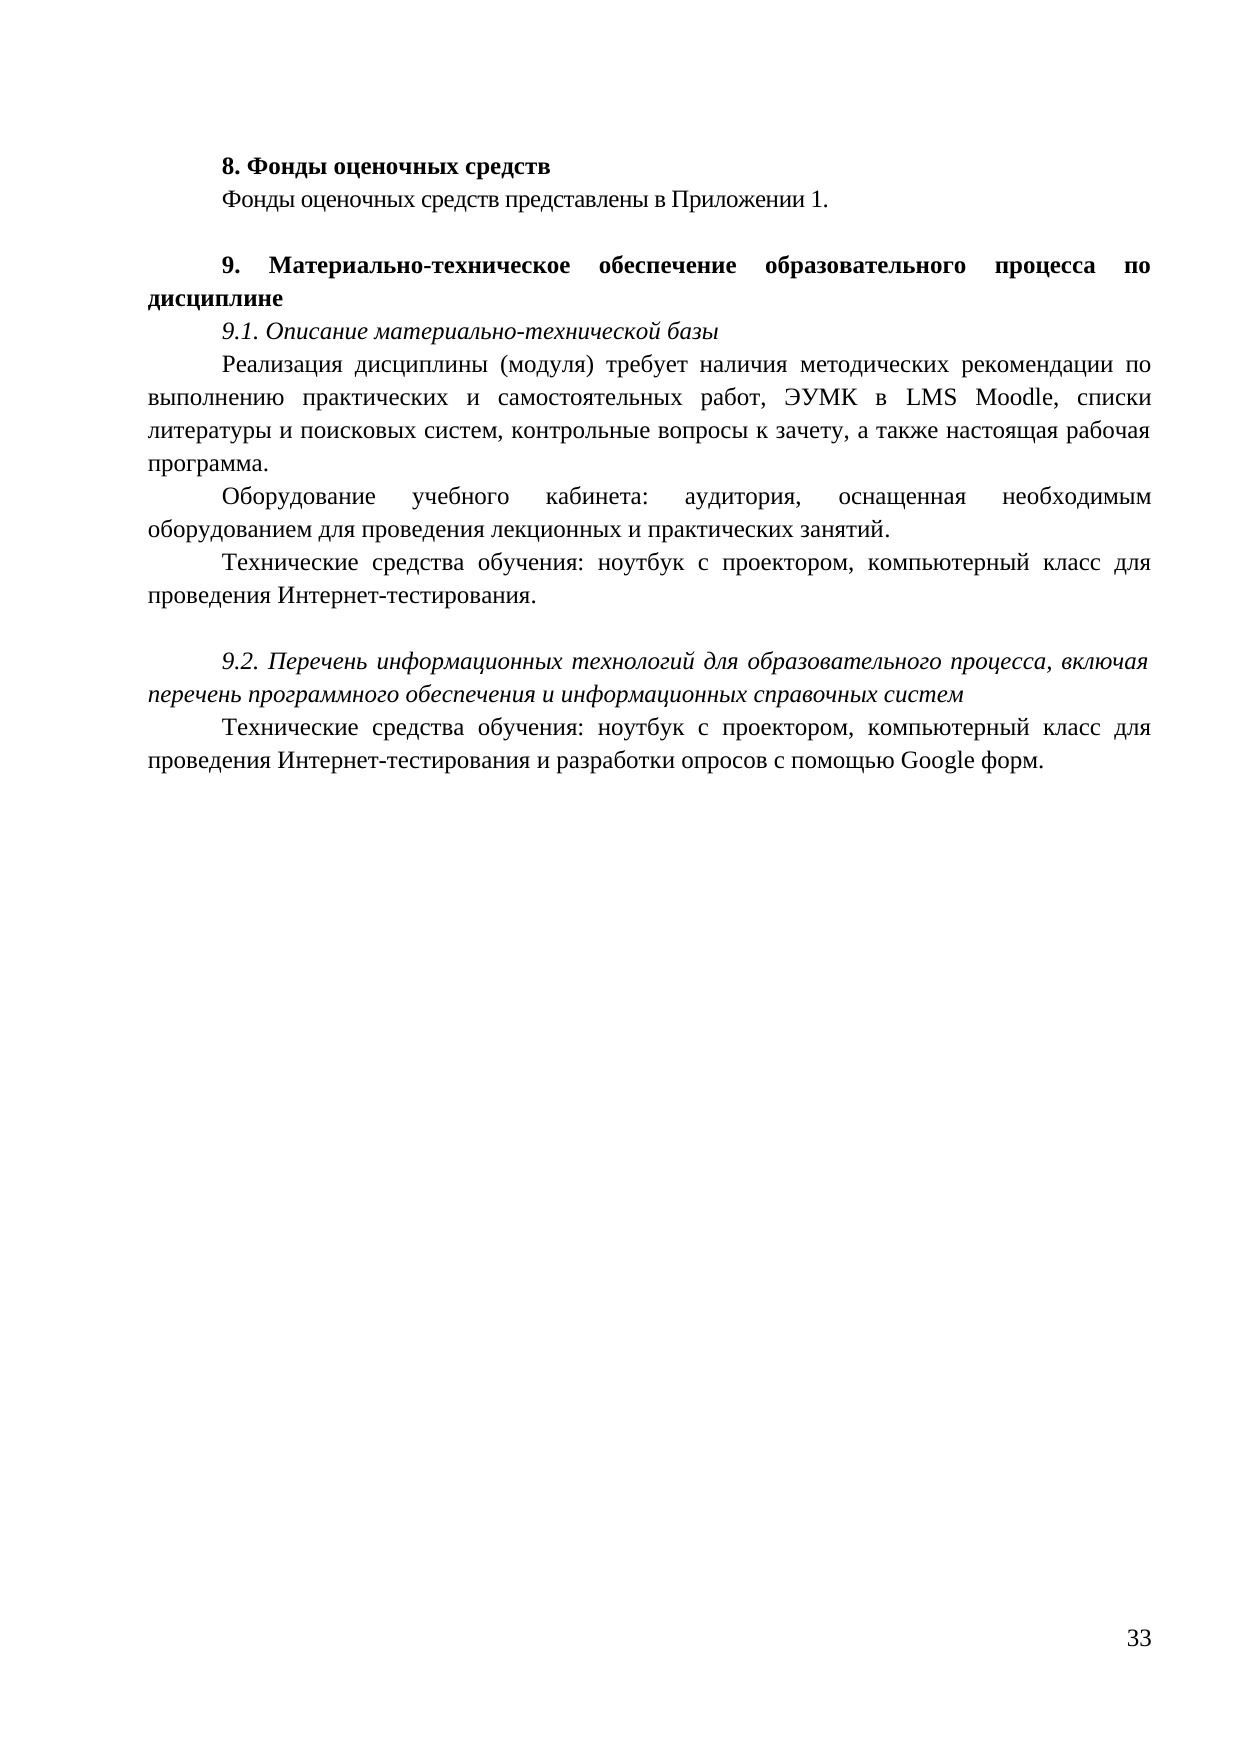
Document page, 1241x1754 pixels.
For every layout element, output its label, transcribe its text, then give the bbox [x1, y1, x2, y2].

text 9.1. Описание материально-технической базы [148, 316, 1152, 345]
text Технические средства обучения: ноутбук с проектором, компьютерный класс для проведения Интернет-тестирования и разработки опросов с помощью Google форм. [148, 712, 1152, 774]
text Фонды оценочных средств представлены в Приложении 1. [148, 184, 1152, 213]
text Оборудование учебного кабинета: аудитория, оснащенная необходимым оборудованием для проведения лекционных и практических занятий. [148, 481, 1152, 543]
text 9.2. Перечень информационных технологий для образовательного процесса, включая перечень программного обеспечения и информационных справочных систем [148, 646, 1152, 708]
text 8. Фонды оценочных средств [148, 151, 1152, 180]
text Технические средства обучения: ноутбук с проектором, компьютерный класс для проведения Интернет-тестирования. [148, 547, 1152, 609]
text Реализация дисциплины (модуля) требует наличия методических рекомендации по выполнению практических и самостоятельных работ, ЭУМК в LMS Moodle, списки литературы и поисковых систем, контрольные вопросы к зачету, а также настоящая рабочая программа. [148, 349, 1152, 477]
text 9. Материально-техническое обеспечение образовательного процесса по дисциплине [148, 250, 1152, 312]
